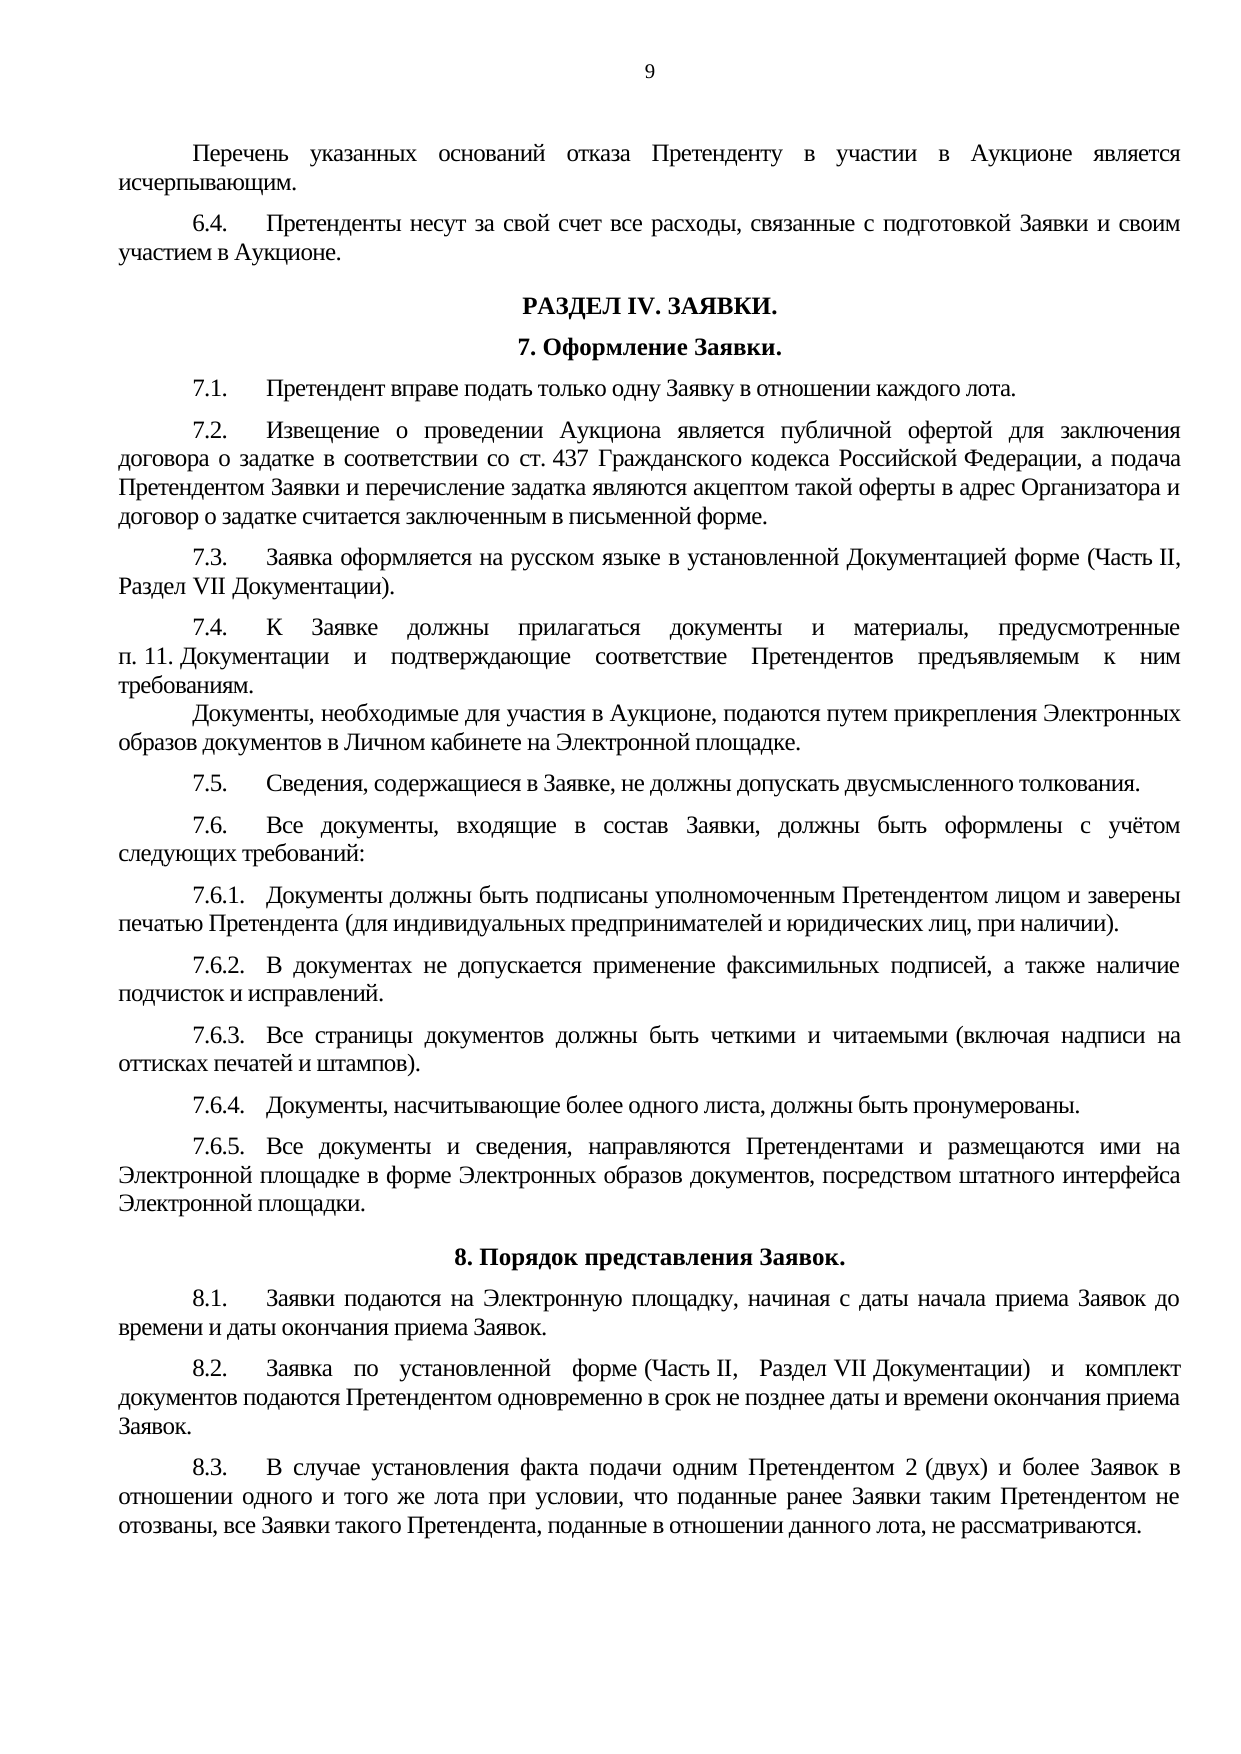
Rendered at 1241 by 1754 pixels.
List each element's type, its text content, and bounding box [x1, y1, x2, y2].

list Претенденты несут за свой счет все расходы, связанные с подготовкой Заявки и своим участием в Аукционе. [118, 208, 1181, 266]
list Сведения, содержащиеся в Заявке, не должны допускать двусмысленного толкования. [118, 768, 1181, 797]
list В случае установления факта подачи одним Претендентом 2 (двух) и более Заявок в отношении одного и того же лота при условии, что поданные ранее Заявки таким Претендентом не отозваны, все Заявки такого Претендента, поданные в отношении данного лота, не рассматриваются. [118, 1452, 1181, 1538]
text Перечень указанных оснований отказа Претенденту в участии в Аукционе является исчерпывающим. [118, 138, 1181, 196]
list Претендент вправе подать только одну Заявку в отношении каждого лота. [118, 373, 1181, 402]
list В документах не допускается применение факсимильных подписей, а также наличие подчисток и исправлений. [118, 950, 1181, 1007]
list Все страницы документов должны быть четкими и читаемыми (включая надписи на оттисках печатей и штампов). [118, 1020, 1181, 1077]
list Заявка по установленной форме (Часть II, Раздел VII Документации) и комплект документов подаются Претендентом одновременно в срок не позднее даты и времени окончания приема Заявок. [118, 1353, 1181, 1440]
list Заявки подаются на Электронную площадку, начиная с даты начала приема Заявок до времени и даты окончания приема Заявок. [118, 1283, 1181, 1341]
list Оформление Заявки. [118, 332, 1181, 361]
list ЗАЯВКИ. [118, 291, 1181, 320]
list Все документы и сведения, направляются Претендентами и размещаются ими на Электронной площадке в форме Электронных образов документов, посредством штатного интерфейса Электронной площадки. [118, 1131, 1181, 1217]
list Все документы, входящие в состав Заявки, должны быть оформлены с учётом следующих требований: [118, 810, 1181, 867]
list Извещение о проведении Аукциона является публичной офертой для заключения договора о задатке в соответствии со ст. 437 Гражданского кодекса Российской Федерации, а подача Претендентом Заявки и перечисление задатка являются акцептом такой оферты в адрес Организатора и договор о задатке считается заключенным в письменной форме. [118, 415, 1181, 530]
list Заявка оформляется на русском языке в установленной Документацией форме (Часть II, Раздел VII Документации). [118, 542, 1181, 600]
list Порядок представления Заявок. [118, 1242, 1181, 1271]
list К Заявке должны прилагаться документы и материалы, предусмотренные п. 11. Документации и подтверждающие соответствие Претендентов предъявляемым к ним требованиям. [118, 612, 1181, 698]
list Документы, насчитывающие более одного листа, должны быть пронумерованы. [118, 1090, 1181, 1118]
list Документы должны быть подписаны уполномоченным Претендентом лицом и заверены печатью Претендента (для индивидуальных предпринимателей и юридических лиц, при наличии). [118, 880, 1181, 937]
text Документы, необходимые для участия в Аукционе, подаются путем прикрепления Электронных образов документов в Личном кабинете на Электронной площадке. [118, 698, 1181, 756]
